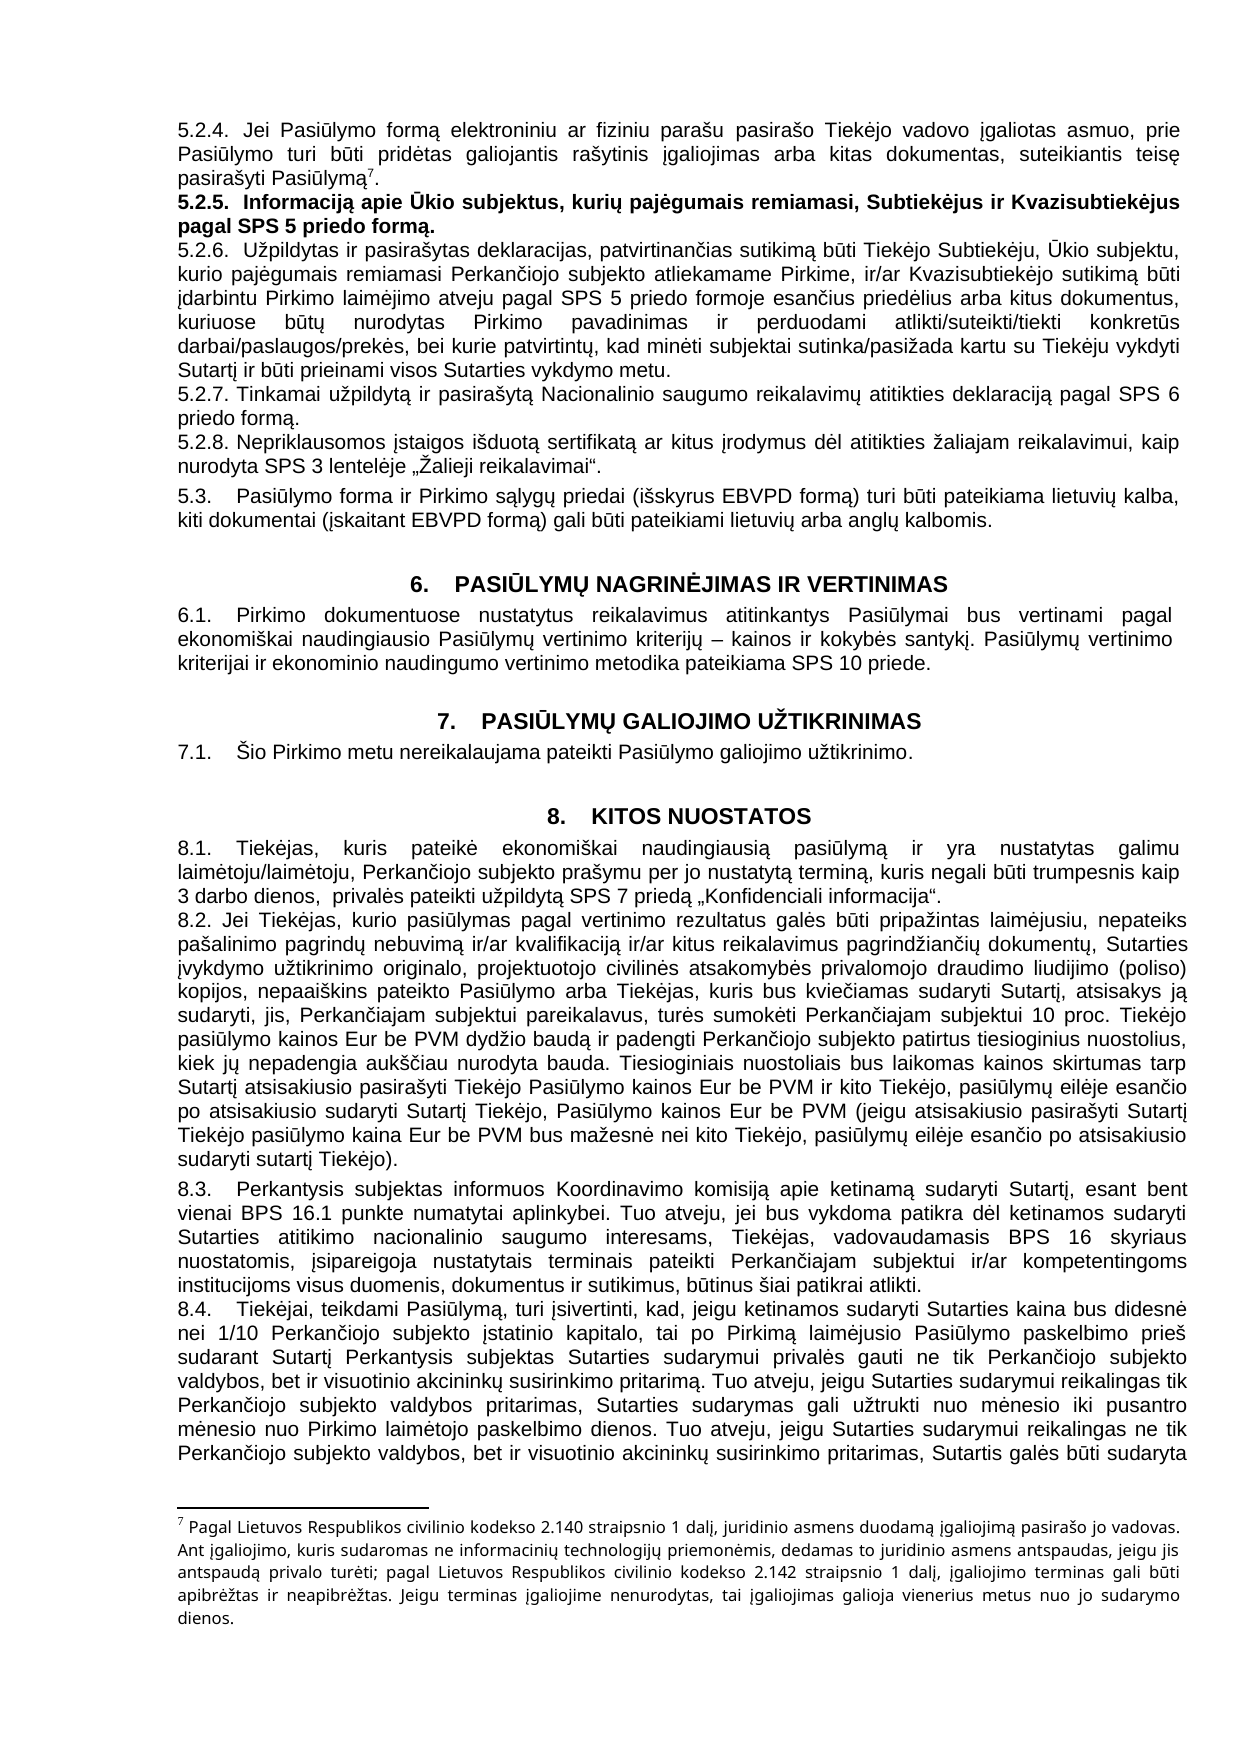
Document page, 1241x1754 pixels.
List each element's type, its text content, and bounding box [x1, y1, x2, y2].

list Pirkimo dokumentuose nustatytus reikalavimus atitinkantys Pasiūlymai bus vertinami pagal ekonomiškai naudingiausio Pasiūlymų vertinimo kriterijų – kainos ir kokybės santykį. Pasiūlymų vertinimo kriterijai ir ekonominio naudingumo vertinimo metodika pateikiama SPS 10 priede. [177, 603, 1174, 675]
list Nepriklausomos įstaigos išduotą sertifikatą ar kitus įrodymus dėl atitikties žaliajam reikalavimui, kaip nurodyta SPS 3 lentelėje „Žalieji reikalavimai“. [177, 429, 1181, 477]
list Perkantysis subjektas informuos Koordinavimo komisiją apie ketinamą sudaryti Sutartį, esant bent vienai BPS 16.1 punkte numatytai aplinkybei. Tuo atveju, jei bus vykdoma patikra dėl ketinamos sudaryti Sutarties atitikimo nacionalinio saugumo interesams, Tiekėjas, vadovaudamasis BPS 16 skyriaus nuostatomis, įsipareigoja nustatytais terminais pateikti Perkančiajam subjektui ir/ar kompetentingoms institucijoms visus duomenis, dokumentus ir sutikimus, būtinus šiai patikrai atlikti. [177, 1177, 1188, 1297]
list Pasiūlymo forma ir Pirkimo sąlygų priedai (išskyrus EBVPD formą) turi būti pateikiama lietuvių kalba, kiti dokumentai (įskaitant EBVPD formą) gali būti pateikiami lietuvių arba anglų kalbomis. [177, 484, 1181, 532]
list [177, 1297, 1188, 1465]
list Informaciją apie Ūkio subjektus, kurių pajėgumais remiamasi, Subtiekėjus ir Kvazisubtiekėjus pagal SPS 5 priedo formą. [177, 190, 1181, 238]
subtitle PASIŪLYMŲ GALIOJIMO UŽTIKRINIMAS [177, 708, 1181, 734]
text 8.1. Tiekėjas, kuris pateikė ekonomiškai naudingiausią pasiūlymą ir yra nustatytas galimu laimėtoju/laimėtoju, Perkančiojo subjekto prašymu per jo nustatytą terminą, kuris negali būti trumpesnis kaip 3 darbo dienos, privalės pateikti užpildytą SPS 7 priedą „Konfidenciali informacija“. [177, 836, 1181, 907]
list Užpildytas ir pasirašytas deklaracijas, patvirtinančias sutikimą būti Tiekėjo Subtiekėju, Ūkio subjektu, kurio pajėgumais remiamasi Perkančiojo subjekto atliekamame Pirkime, ir/ar Kvazisubtiekėjo sutikimą būti įdarbintu Pirkimo laimėjimo atveju pagal SPS 5 priedo formoje esančius priedėlius arba kitus dokumentus, kuriuose būtų nurodytas Pirkimo pavadinimas ir perduodami atlikti/suteikti/tiekti konkretūs darbai/paslaugos/prekės, bei kurie patvirtintų, kad minėti subjektai sutinka/pasižada kartu su Tiekėju vykdyti Sutartį ir būti prieinami visos Sutarties vykdymo metu. [177, 238, 1181, 382]
text 8.2. Jei Tiekėjas, kurio pasiūlymas pagal vertinimo rezultatus galės būti pripažintas laimėjusiu, nepateiks pašalinimo pagrindų nebuvimą ir/ar kvalifikaciją ir/ar kitus reikalavimus pagrindžiančių dokumentų, Sutarties įvykdymo užtikrinimo originalo, projektuotojo civilinės atsakomybės privalomojo draudimo liudijimo (poliso) kopijos, nepaaiškins pateikto Pasiūlymo arba Tiekėjas, kuris bus kviečiamas sudaryti Sutartį, atsisakys ją sudaryti, jis, Perkančiajam subjektui pareikalavus, turės sumokėti Perkančiajam subjektui 10 proc. Tiekėjo pasiūlymo kainos Eur be PVM dydžio baudą ir padengti Perkančiojo subjekto patirtus tiesioginius nuostolius, kiek jų nepadengia aukščiau nurodyta bauda. Tiesioginiais nuostoliais bus laikomas kainos skirtumas tarp Sutartį atsisakiusio pasirašyti Tiekėjo Pasiūlymo kainos Eur be PVM ir kito Tiekėjo, pasiūlymų eilėje esančio po atsisakiusio sudaryti Sutartį Tiekėjo, Pasiūlymo kainos Eur be PVM (jeigu atsisakiusio pasirašyti Sutartį Tiekėjo pasiūlymo kaina Eur be PVM bus mažesnė nei kito Tiekėjo, pasiūlymų eilėje esančio po atsisakiusio sudaryti sutartį Tiekėjo). [177, 907, 1188, 1171]
list Šio Pirkimo metu nereikalaujama pateikti Pasiūlymo galiojimo užtikrinimo. [177, 740, 1188, 764]
subtitle KITOS NUOSTATOS [177, 803, 1181, 829]
list Jei Pasiūlymo formą elektroniniu ar fiziniu parašu pasirašo Tiekėjo vadovo įgaliotas asmuo, prie Pasiūlymo turi būti pridėtas galiojantis rašytinis įgaliojimas arba kitas dokumentas, suteikiantis teisę pasirašyti Pasiūlymą. [177, 118, 1181, 190]
subtitle PASIŪLYMŲ NAGRINĖJIMAS IR VERTINIMAS [177, 571, 1181, 597]
list Tinkamai užpildytą ir pasirašytą Nacionalinio saugumo reikalavimų atitikties deklaraciją pagal SPS 6 priedo formą. [177, 382, 1181, 429]
